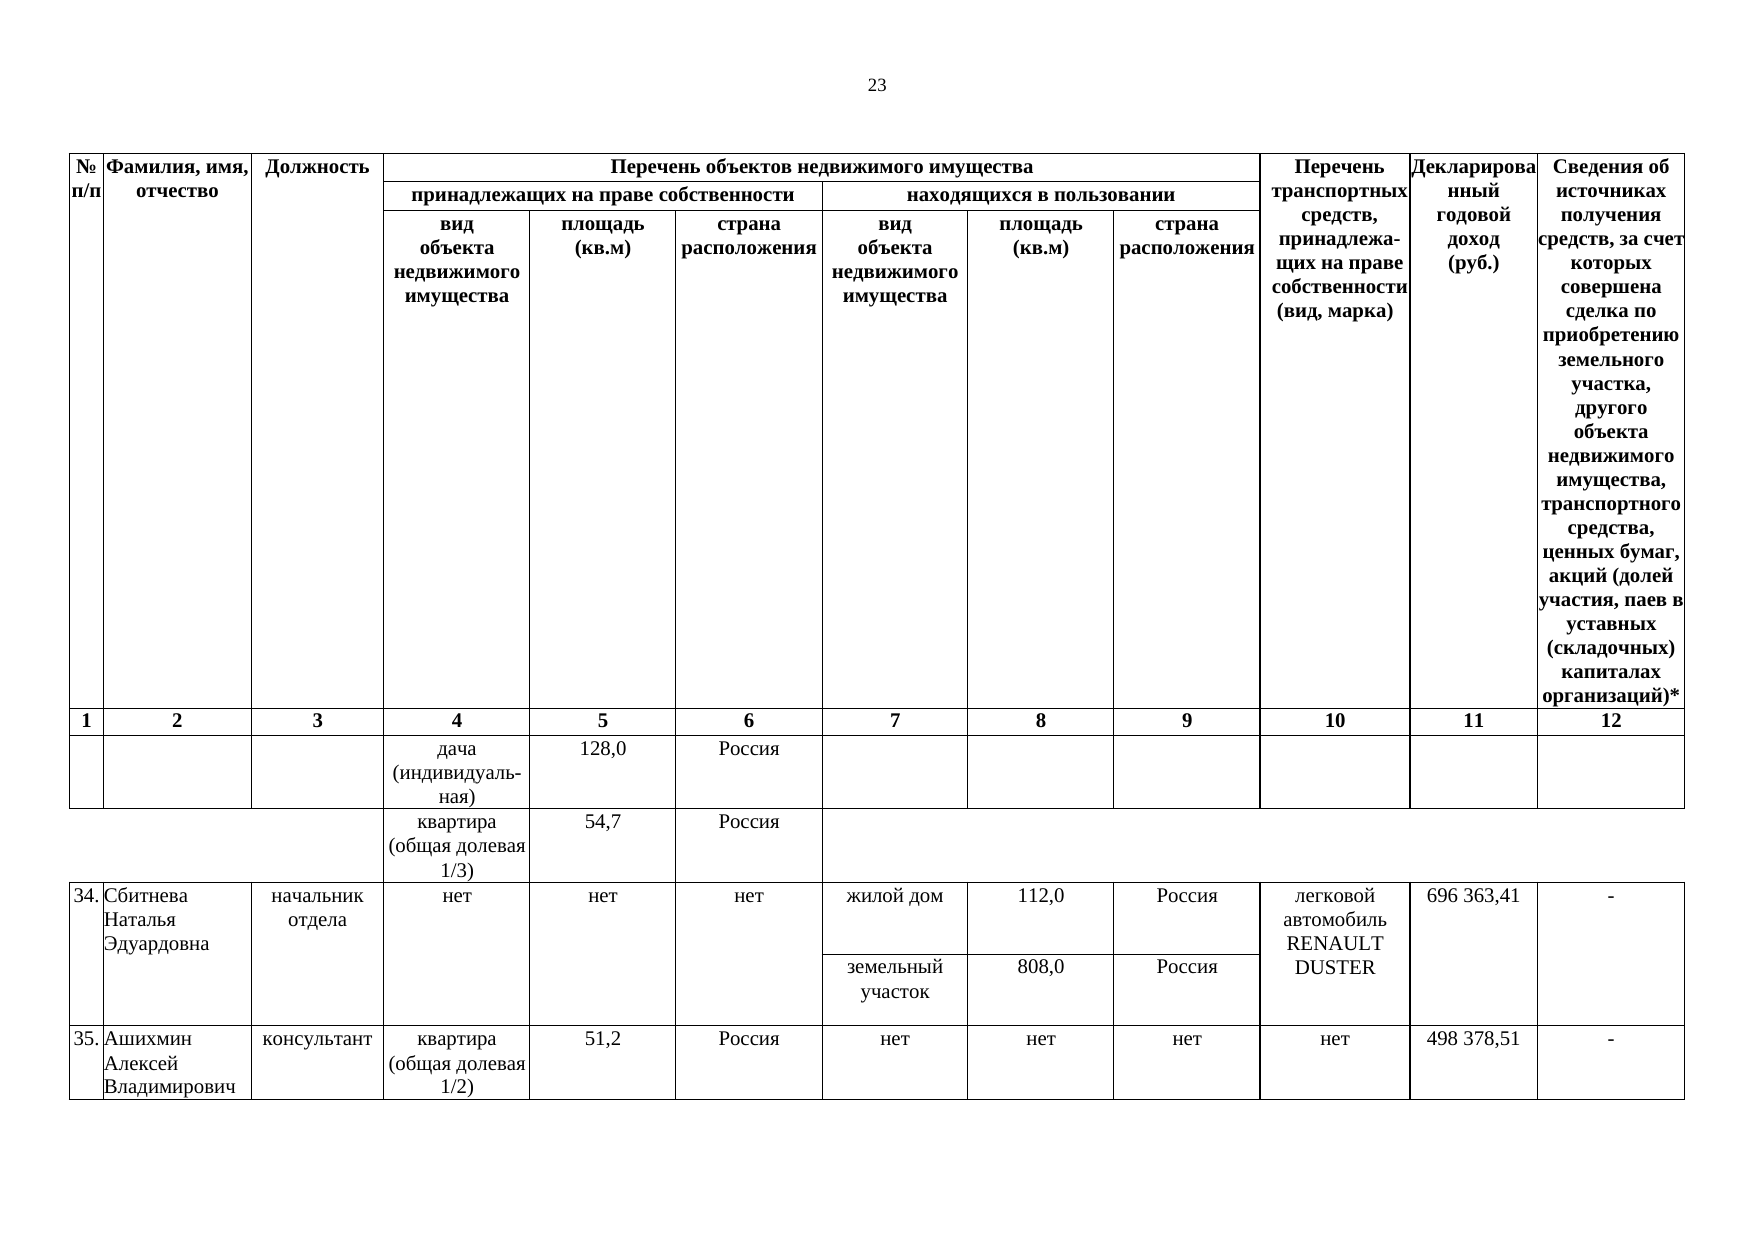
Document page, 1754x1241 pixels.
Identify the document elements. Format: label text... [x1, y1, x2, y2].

table_header Сведения об источниках получения средств, за счет которых совершена сделка по приобретению земельного участка, другого объекта недвижимого имущества, транспортного средства, ценных бумаг, акций (долей участия, паев в уставных (складочных) капиталах организаций)* [1538, 154, 1684, 707]
table_cell дача (индивидуаль-ная) [384, 736, 529, 808]
table_cell страна расположения [676, 211, 822, 707]
table_cell Россия [676, 1026, 822, 1098]
table_cell 54,7 [530, 809, 675, 882]
table_header № п/п [70, 154, 103, 707]
table_cell 51,2 [530, 1026, 675, 1098]
table_cell [1114, 736, 1259, 808]
table_cell 8 [968, 709, 1113, 735]
table_header Перечень объектов недвижимого имущества [384, 154, 1259, 181]
table_cell площадь (кв.м) [968, 211, 1113, 707]
table_header Перечень транспортных средств, принадлежа-щих на праве собственности (вид, марка) [1261, 154, 1409, 707]
table_cell [1538, 736, 1684, 808]
table_cell Ашихмин Алексей Владимирович [104, 1026, 251, 1098]
table_cell 128,0 [530, 736, 675, 808]
table_cell [104, 736, 251, 808]
table_cell квартира (общая долевая 1/2) [384, 1026, 529, 1098]
table_cell [252, 736, 383, 808]
table_cell 6 [676, 709, 822, 735]
table_cell 9 [1114, 709, 1259, 735]
table_cell - [1538, 1026, 1684, 1098]
table_cell 4 [384, 709, 529, 735]
table_cell 1 [70, 709, 103, 735]
table_cell [968, 736, 1113, 808]
table_cell 10 [1261, 709, 1409, 735]
table_cell 7 [823, 709, 967, 735]
table_cell нет [823, 1026, 967, 1098]
table_cell легковой автомобиль RENAULT DUSTER [1261, 883, 1409, 1025]
table_cell [1411, 736, 1537, 808]
table_cell начальник отдела [252, 883, 383, 1025]
table_cell [1261, 736, 1409, 808]
table_cell 112,0 [968, 883, 1113, 953]
table_cell 808,0 [968, 955, 1113, 1025]
table_cell 696 363,41 [1411, 883, 1537, 1025]
table_cell 3 [252, 709, 383, 735]
table_header Фамилия, имя, отчество [104, 154, 251, 707]
table_cell находящихся в пользовании [823, 182, 1259, 210]
table_cell 34. [70, 883, 103, 1025]
table_cell страна расположения [1114, 211, 1259, 707]
table_cell квартира (общая долевая 1/3) [384, 809, 529, 882]
table_cell площадь (кв.м) [530, 211, 675, 707]
table_cell земельный участок [823, 955, 967, 1025]
table_cell 2 [104, 709, 251, 735]
table_cell вид объекта недвижимого имущества [823, 211, 967, 707]
table_cell 12 [1538, 709, 1684, 735]
table_cell принадлежащих на праве собственности [384, 182, 822, 210]
table_cell 498 378,51 [1411, 1026, 1537, 1098]
table_cell консультант [252, 1026, 383, 1098]
table_header Декларированный годовой доход (руб.) [1411, 154, 1537, 707]
table_cell [70, 736, 103, 808]
table_cell Сбитнева Наталья Эдуардовна [104, 883, 251, 1025]
table_cell нет [1114, 1026, 1259, 1098]
table_cell нет [1261, 1026, 1409, 1098]
table_cell 35. [70, 1026, 103, 1098]
table_header Должность [252, 154, 383, 707]
table_cell вид объекта недвижимого имущества [384, 211, 529, 707]
table_cell 5 [530, 709, 675, 735]
table_cell Россия [676, 736, 822, 808]
table_cell жилой дом [823, 883, 967, 953]
table_cell нет [676, 883, 822, 1025]
table_cell Россия [676, 809, 822, 882]
table_cell - [1538, 883, 1684, 1025]
table_cell Россия [1114, 883, 1259, 953]
table_cell 11 [1411, 709, 1537, 735]
table_cell нет [530, 883, 675, 1025]
table_cell нет [968, 1026, 1113, 1098]
table_cell Россия [1114, 955, 1259, 1025]
table_cell нет [384, 883, 529, 1025]
table_cell [823, 736, 967, 808]
